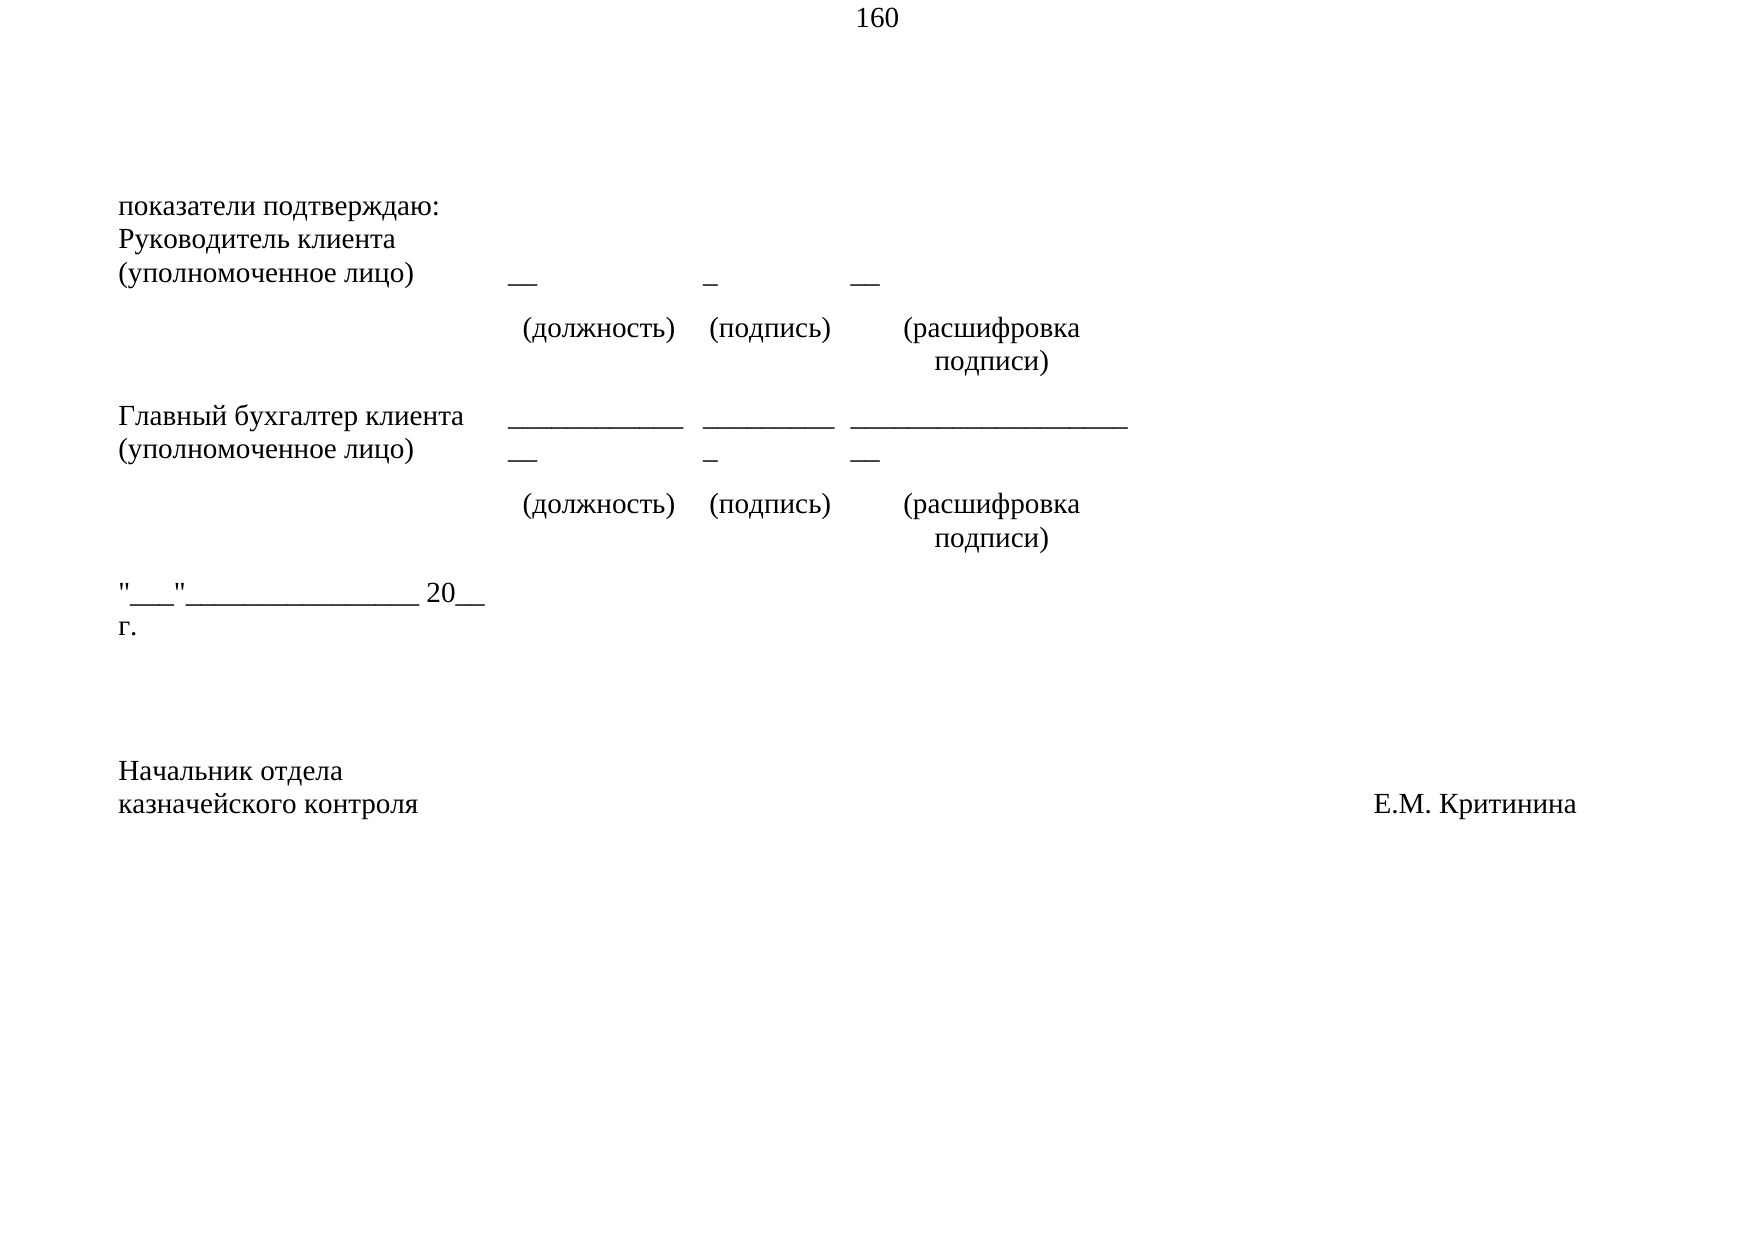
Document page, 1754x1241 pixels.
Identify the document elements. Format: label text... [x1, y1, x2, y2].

text Начальник отдела [118, 753, 1636, 787]
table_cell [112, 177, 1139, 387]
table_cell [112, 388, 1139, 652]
text казначейского контроля Е.М. Критинина [118, 787, 1636, 820]
